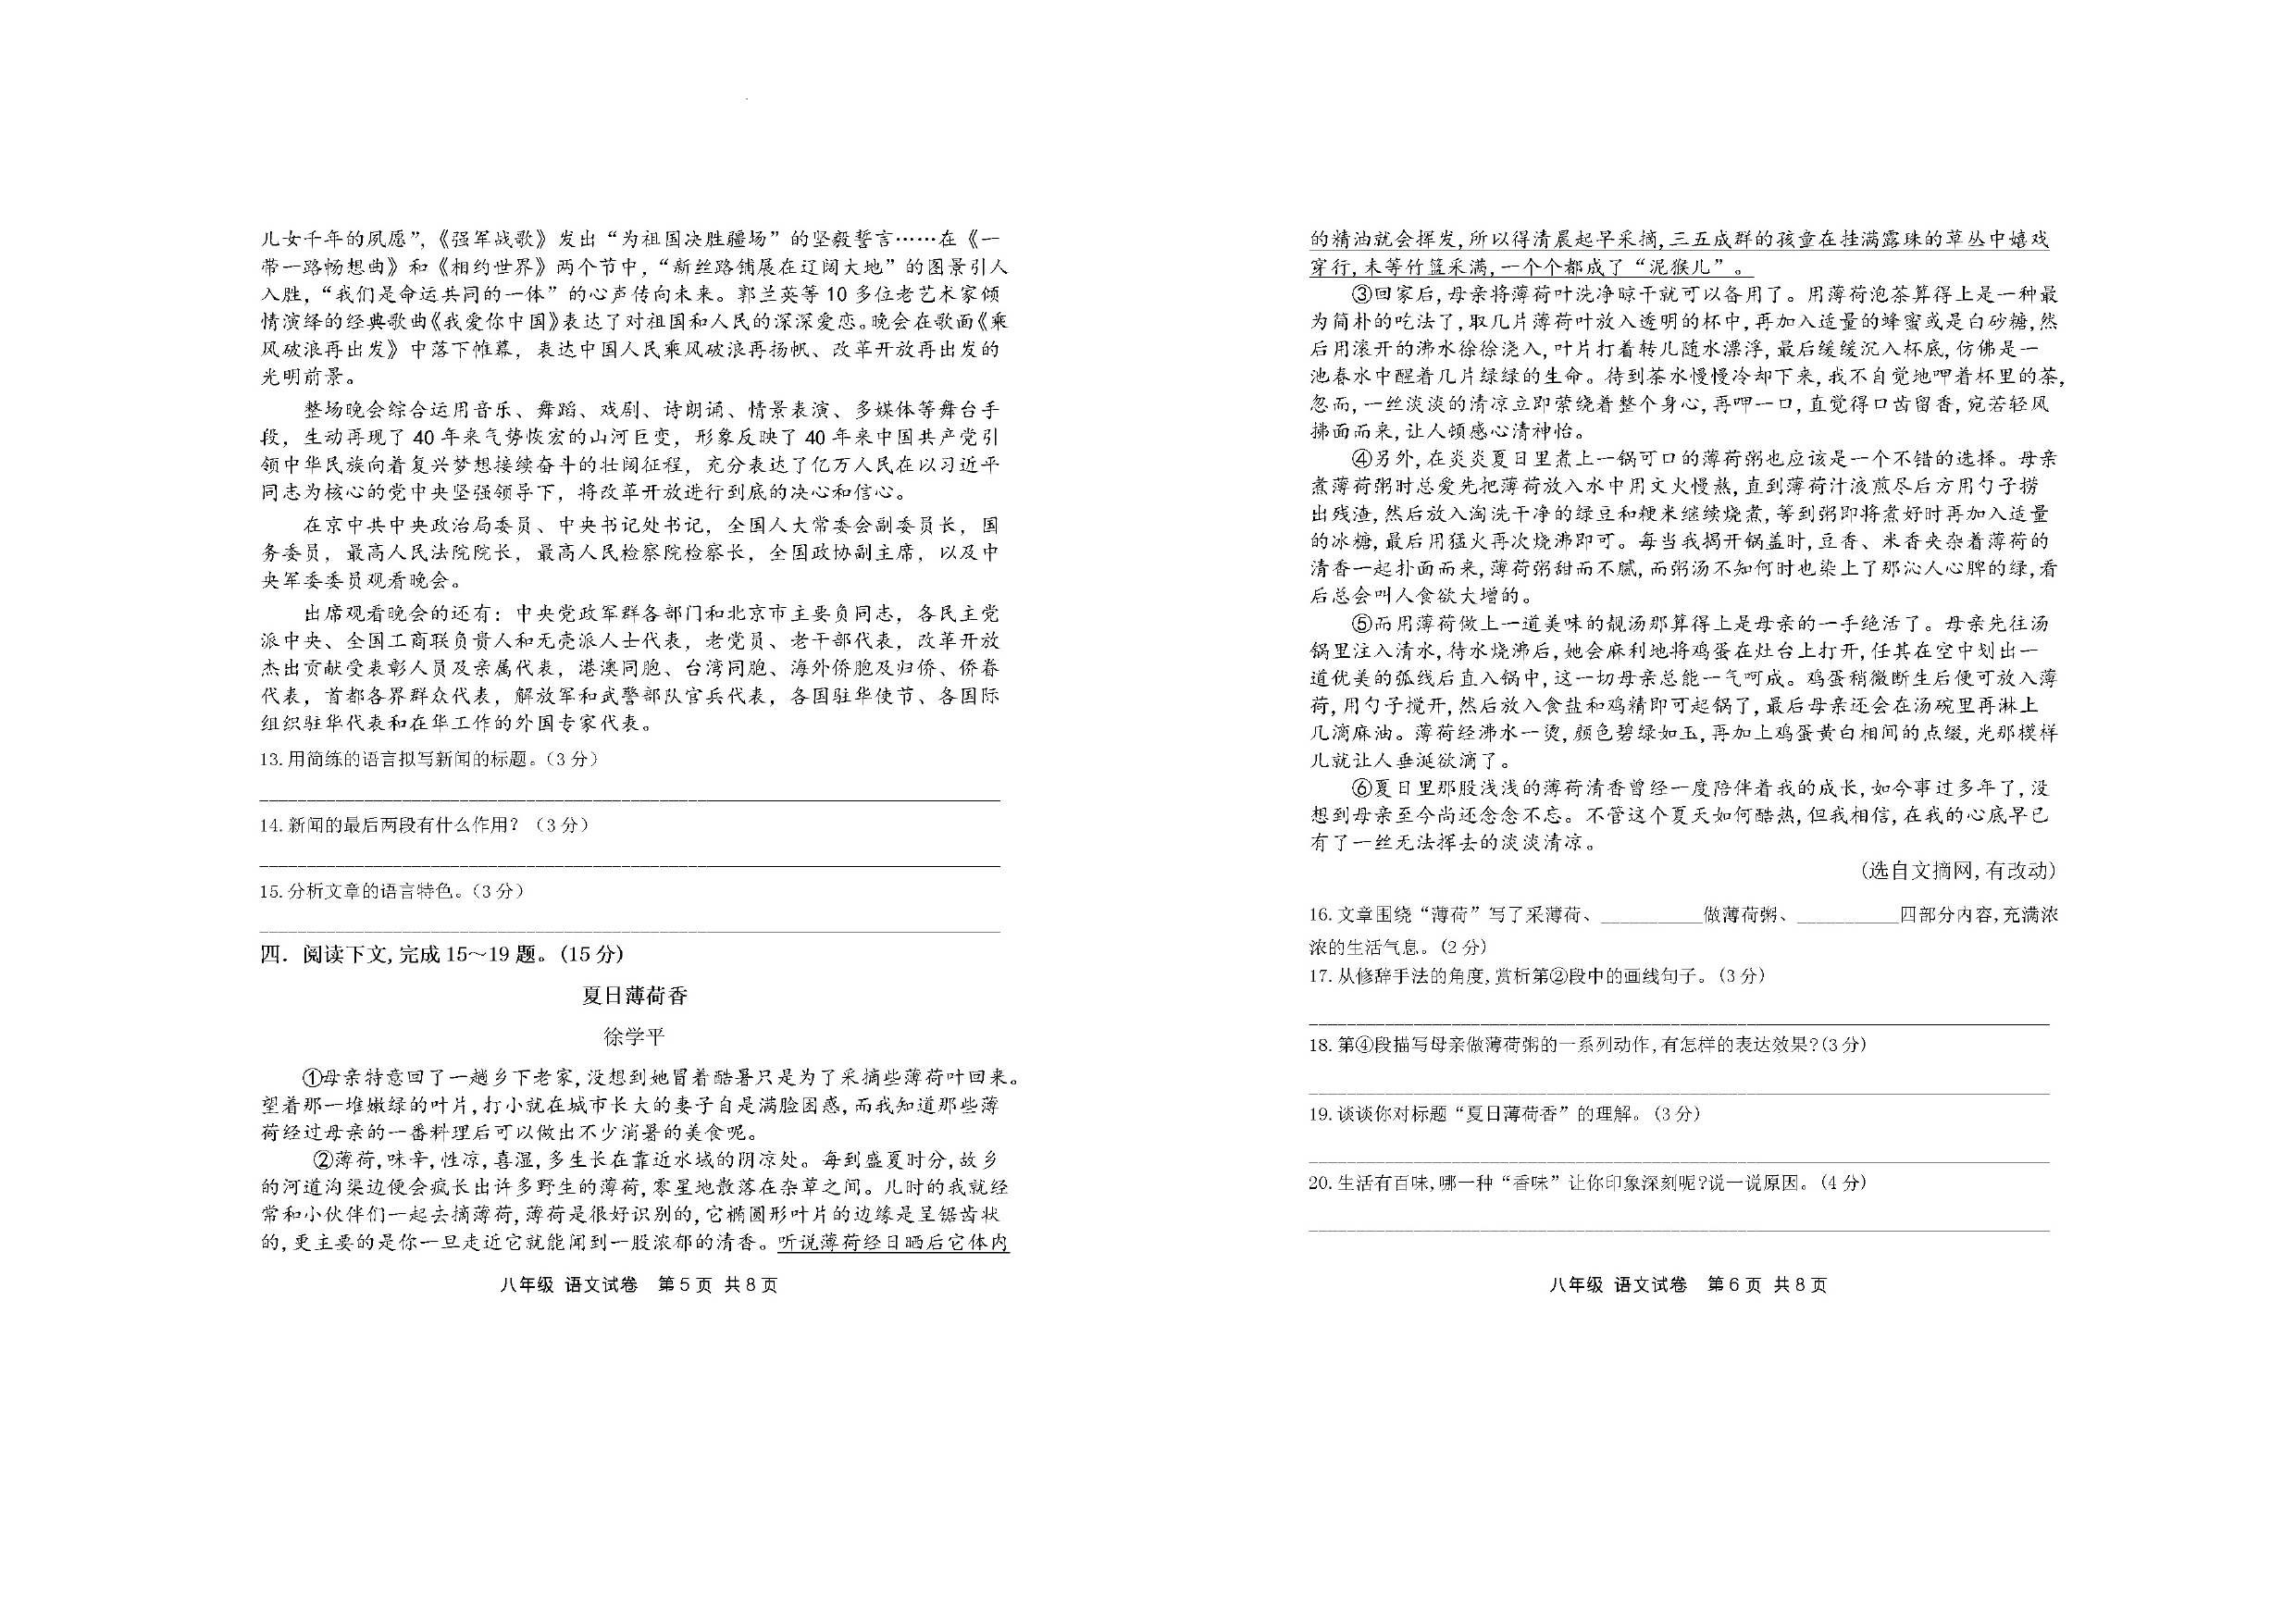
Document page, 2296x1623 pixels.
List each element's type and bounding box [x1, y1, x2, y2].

picture [69, 125, 2169, 1509]
